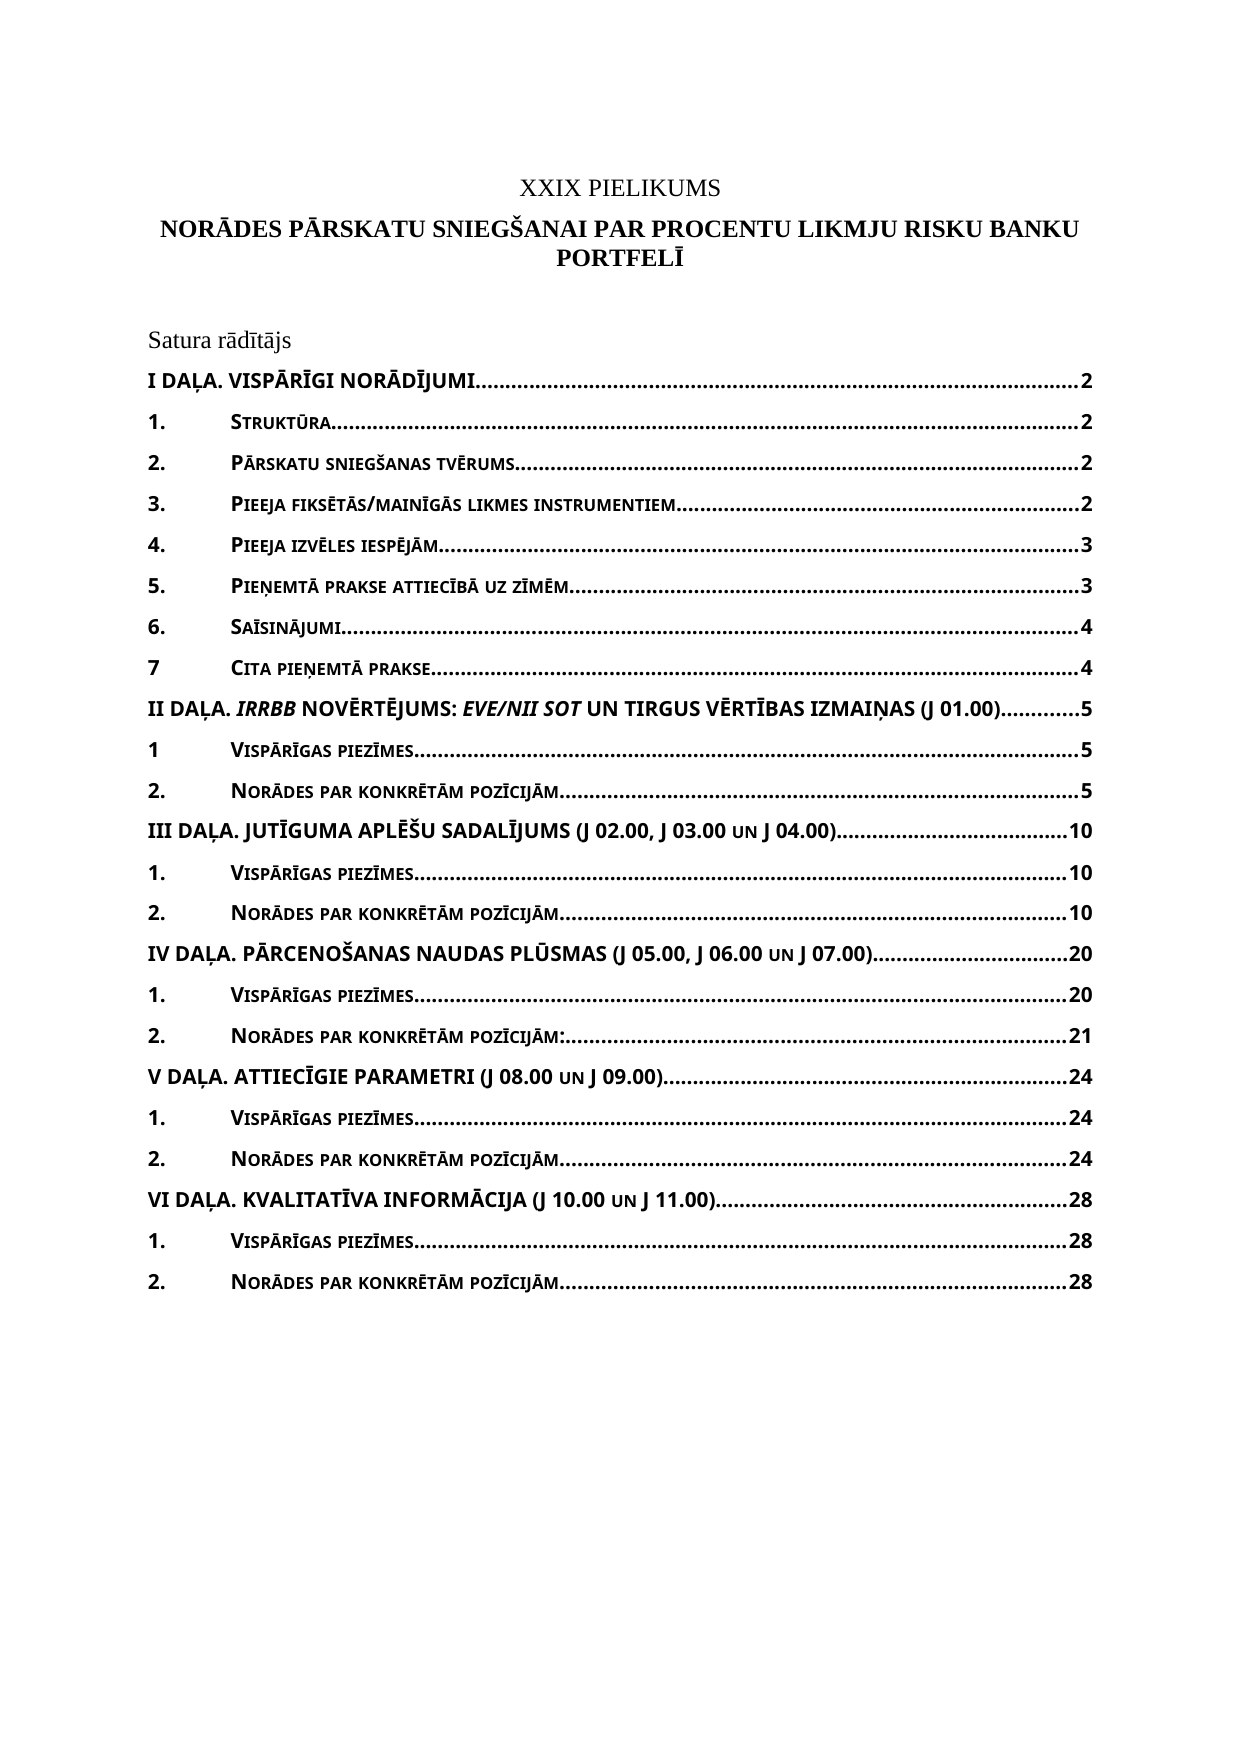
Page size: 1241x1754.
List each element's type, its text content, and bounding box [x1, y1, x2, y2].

text 4. Pieeja izvēles iespējām 3 [148, 530, 1093, 558]
text 2. Norādes par konkrētām pozīcijām 10 [148, 898, 1093, 927]
text 6. Saīsinājumi 4 [148, 612, 1093, 640]
text 1. Vispārīgas piezīmes 10 [148, 858, 1093, 886]
text 2. Norādes par konkrētām pozīcijām 24 [148, 1144, 1093, 1173]
subtitle XXIX PIELIKUMS [148, 173, 1093, 201]
text IV DAĻA. PĀRCENOŠANAS NAUDAS PLŪSMAS (J 05.00, J 06.00 un J 07.00) 20 [148, 939, 1093, 968]
text 1. Vispārīgas piezīmes 28 [148, 1226, 1093, 1254]
text NORĀDES PĀRSKATU SNIEGŠANAI PAR PROCENTU LIKMJU RISKU BANKU PORTFELĪ [148, 214, 1093, 271]
text 2. Norādes par konkrētām pozīcijām: 21 [148, 1021, 1093, 1050]
text 1 Vispārīgas piezīmes 5 [148, 735, 1093, 763]
text II DAĻA. IRRBB NOVĒRTĒJUMS: EVE/NII SOT UN TIRGUS VĒRTĪBAS IZMAIŅAS (J 01.00) 5 [148, 694, 1093, 722]
text VI DAĻA. KVALITATĪVA INFORMĀCIJA (J 10.00 un J 11.00) 28 [148, 1185, 1093, 1213]
text 1. Struktūra 2 [148, 407, 1093, 436]
text 1. Vispārīgas piezīmes 20 [148, 980, 1093, 1009]
text 7 Cita pieņemtā prakse 4 [148, 653, 1093, 681]
text III DAĻA. JUTĪGUMA APLĒŠU SADALĪJUMS (J 02.00, J 03.00 un J 04.00) 10 [148, 817, 1093, 845]
text I DAĻA. VISPĀRĪGI NORĀDĪJUMI 2 [148, 366, 1093, 395]
text V DAĻA. ATTIECĪGIE PARAMETRI (J 08.00 un J 09.00) 24 [148, 1062, 1093, 1091]
text 3. Pieeja fiksētās/mainīgās likmes instrumentiem 2 [148, 489, 1093, 518]
text 2. Norādes par konkrētām pozīcijām 5 [148, 776, 1093, 804]
text 2. Pārskatu sniegšanas tvērums 2 [148, 448, 1093, 477]
text 1. Vispārīgas piezīmes 24 [148, 1103, 1093, 1132]
text 5. Pieņemtā prakse attiecībā uz zīmēm 3 [148, 571, 1093, 599]
text 2. Norādes par konkrētām pozīcijām 28 [148, 1267, 1093, 1295]
text Satura rādītājs [148, 325, 1093, 354]
